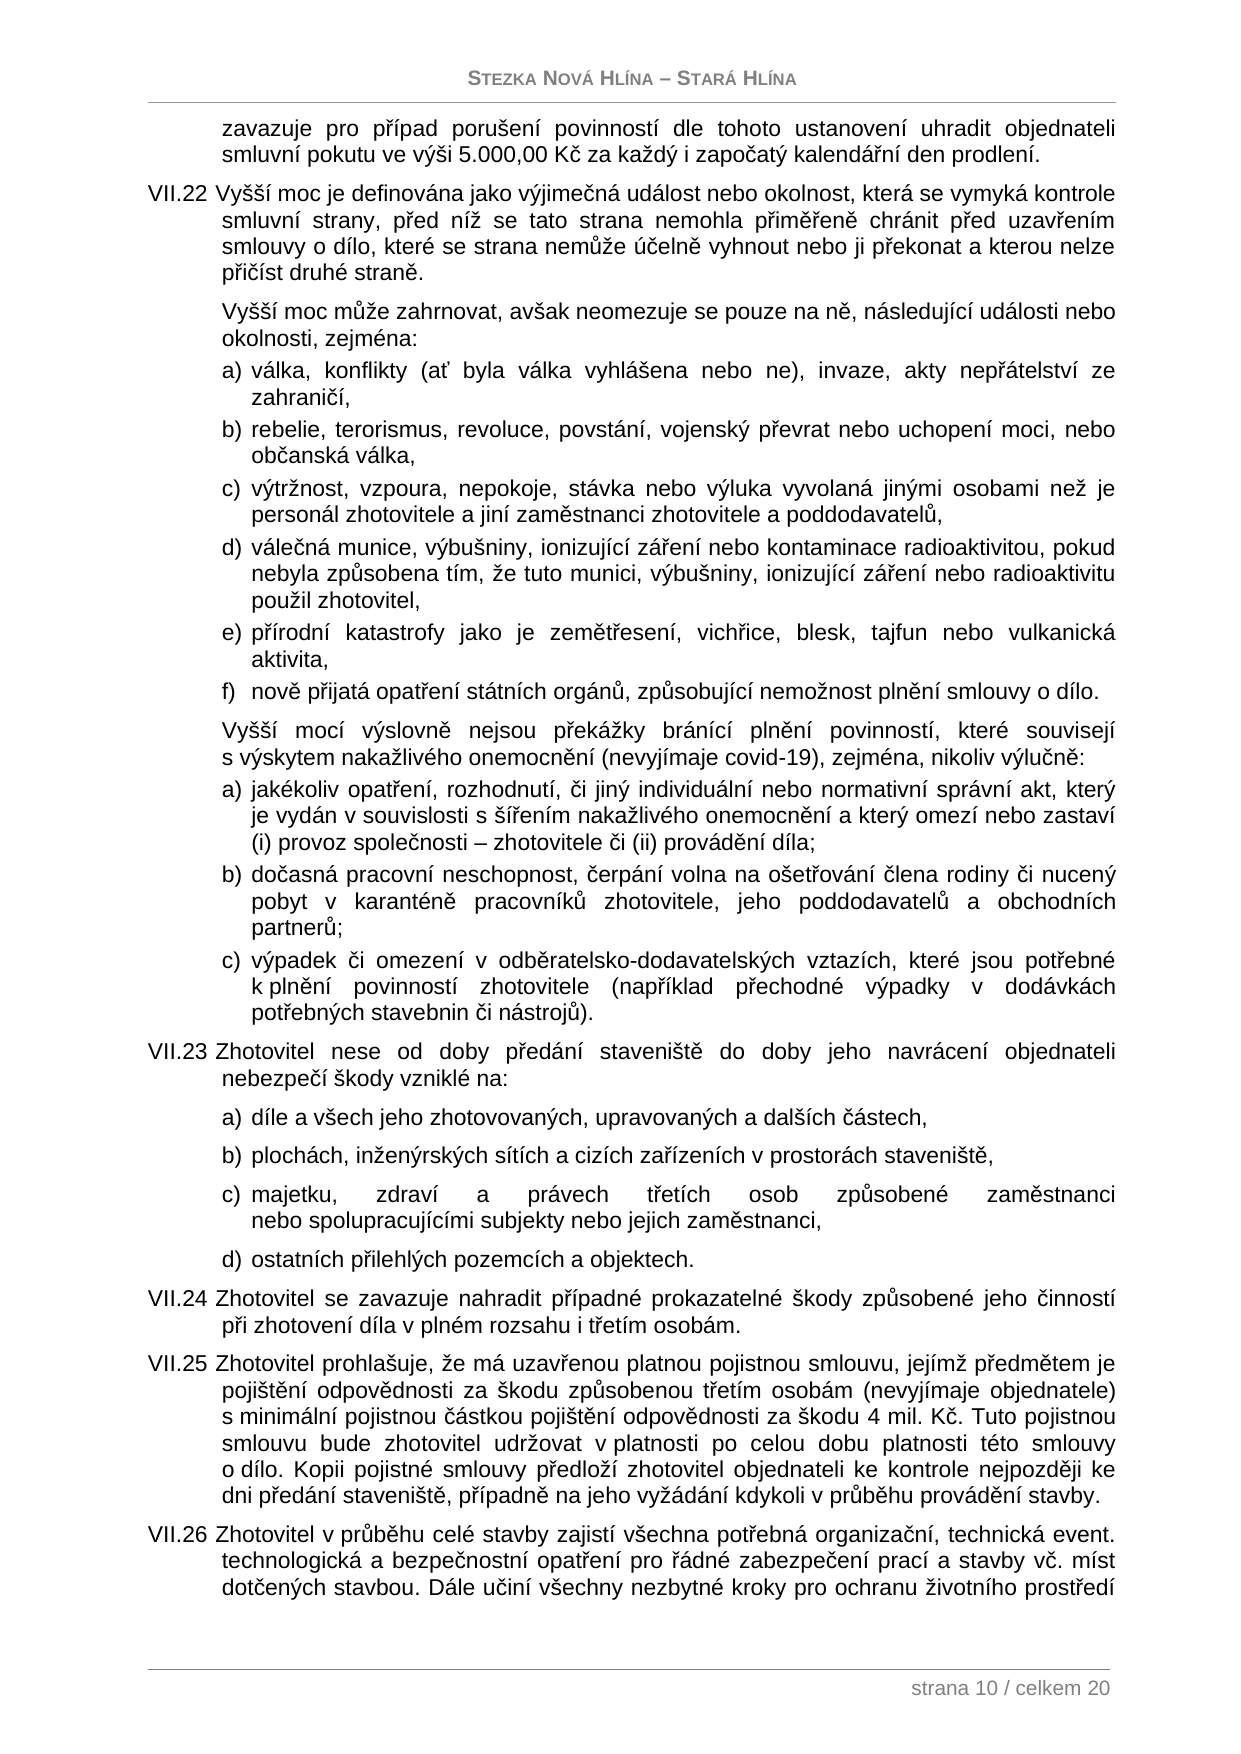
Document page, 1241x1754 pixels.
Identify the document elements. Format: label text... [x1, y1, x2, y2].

text c) výtržnost, vzpoura, nepokoje, stávka nebo výluka vyvolaná jinými osobami než je personál zhotovitele a jiní zaměstnanci zhotovitele a poddodavatelů, [222, 475, 1116, 528]
text a) jakékoliv opatření, rozhodnutí, či jiný individuální nebo normativní správní akt, který je vydán v souvislosti s šířením nakažlivého onemocnění a který omezí nebo zastaví (i) provoz společnosti – zhotovitele či (ii) provádění díla; [222, 776, 1116, 855]
text Vyšší mocí výslovně nejsou překážky bránící plnění povinností, které souvisejí s výskytem nakažlivého onemocnění (nevyjímaje covid-19), zejména, nikoliv výlučně: [222, 717, 1116, 770]
list ostatních přilehlých pozemcích a objektech. [222, 1246, 1116, 1273]
list díle a všech jeho zhotovovaných, upravovaných a dalších částech, [222, 1103, 1116, 1130]
list Zhotovitel prohlašuje, že má uzavřenou platnou pojistnou smlouvu, jejímž předmětem je pojištění odpovědnosti za škodu způsobenou třetím osobám (nevyjímaje objednatele) s minimální pojistnou částkou pojištění odpovědnosti za škodu 4 mil. Kč. Tuto pojistnou smlouvu bude zhotovitel udržovat v platnosti po celou dobu platnosti této smlouvy o dílo. Kopii pojistné smlouvy předloží zhotovitel objednateli ke kontrole nejpozději ke dni předání staveniště, případně na jeho vyžádání kdykoli v průběhu provádění stavby. [148, 1350, 1116, 1508]
list plochách, inženýrských sítích a cizích zařízeních v prostorách staveniště, [222, 1142, 1116, 1169]
text f) nově přijatá opatření státních orgánů, způsobující nemožnost plnění smlouvy o dílo. [222, 678, 1116, 704]
list Zhotovitel se zavazuje nahradit případné prokazatelné škody způsobené jeho činností při zhotovení díla v plném rozsahu i třetím osobám. [148, 1285, 1116, 1338]
text b) rebelie, terorismus, revoluce, povstání, vojenský převrat nebo uchopení moci, nebo občanská válka, [222, 416, 1116, 469]
list Vyšší moc je definována jako výjimečná událost nebo okolnost, která se vymyká kontrole smluvní strany, před níž se tato strana nemohla přiměřeně chránit před uzavřením smlouvy o dílo, které se strana nemůže účelně vyhnout nebo ji překonat a kterou nelze přičíst druhé straně. [148, 180, 1116, 286]
text Vyšší moc může zahrnovat, avšak neomezuje se pouze na ně, následující události nebo okolnosti, zejména: [207, 298, 1116, 351]
text e) přírodní katastrofy jako je zemětřesení, vichřice, blesk, tajfun nebo vulkanická aktivita, [222, 619, 1116, 672]
text d) válečná munice, výbušniny, ionizující záření nebo kontaminace radioaktivitou, pokud nebyla způsobena tím, že tuto munici, výbušniny, ionizující záření nebo radioaktivitu použil zhotovitel, [222, 534, 1116, 613]
text a) válka, konflikty (ať byla válka vyhlášena nebo ne), invaze, akty nepřátelství ze zahraničí, [222, 357, 1116, 410]
list Zhotovitel nese od doby předání staveniště do doby jeho navrácení objednateli nebezpečí škody vzniklé na: [148, 1038, 1116, 1091]
list majetku, zdraví a právech třetích osob způsobené zaměstnanci nebo spolupracujícími subjekty nebo jejich zaměstnanci, [222, 1181, 1116, 1234]
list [148, 115, 1116, 168]
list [148, 1521, 1116, 1600]
text b) dočasná pracovní neschopnost, čerpání volna na ošetřování člena rodiny či nucený pobyt v karanténě pracovníků zhotovitele, jeho poddodavatelů a obchodních partnerů; [222, 861, 1116, 940]
text c) výpadek či omezení v odběratelsko-dodavatelských vztazích, které jsou potřebné k plnění povinností zhotovitele (například přechodné výpadky v dodávkách potřebných stavebnin či nástrojů). [222, 947, 1116, 1026]
